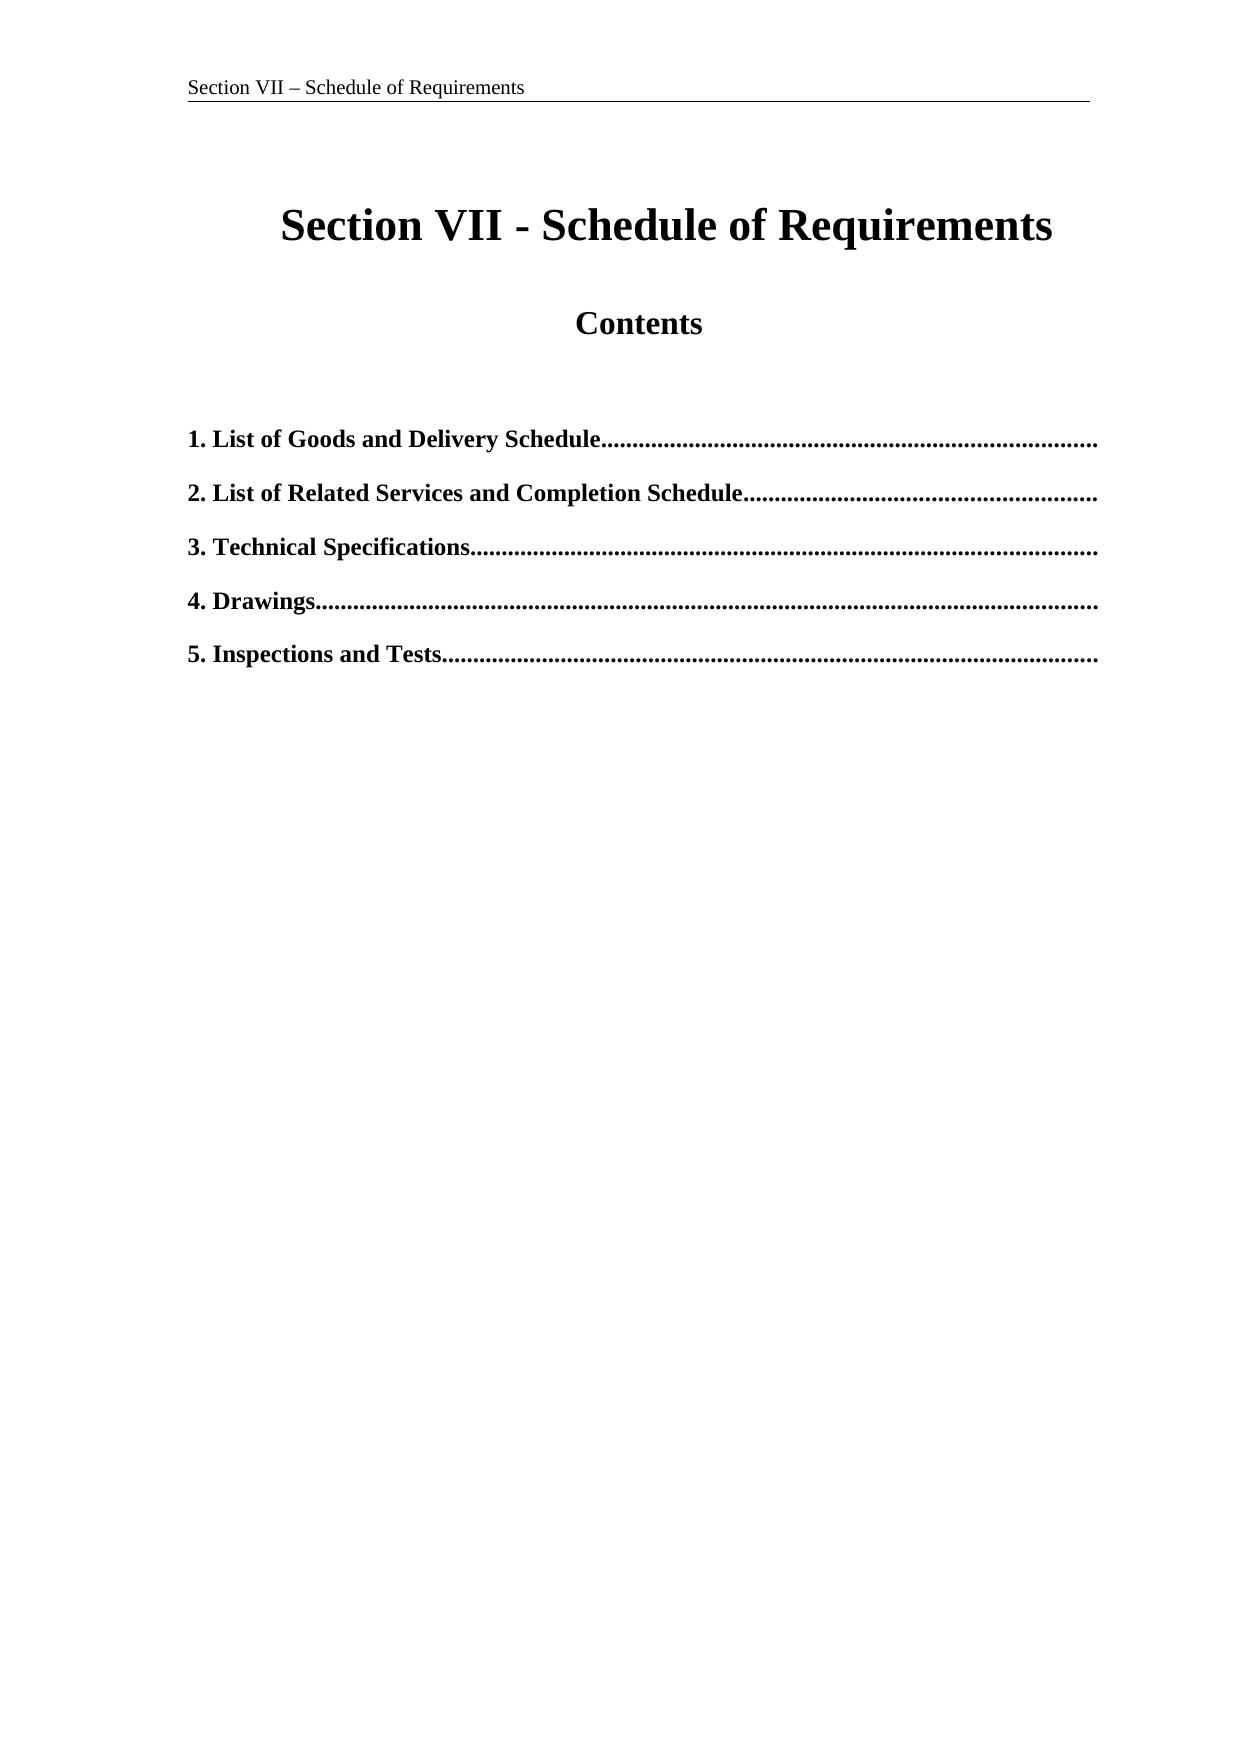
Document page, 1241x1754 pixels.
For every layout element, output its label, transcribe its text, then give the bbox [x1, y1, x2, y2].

table_header Section VII - Schedule of Requirements [188, 185, 1146, 275]
text 2. List of Related Services and Completion Schedule 80 [187, 478, 1090, 507]
text Contents [187, 304, 1090, 342]
text 1. List of Goods and Delivery Schedule 79 [187, 424, 1090, 453]
text 4. Drawings 83 [187, 586, 1090, 614]
text 3. Technical Specifications 81 [187, 532, 1090, 561]
text 5. Inspections and Tests 84 [187, 639, 1090, 668]
